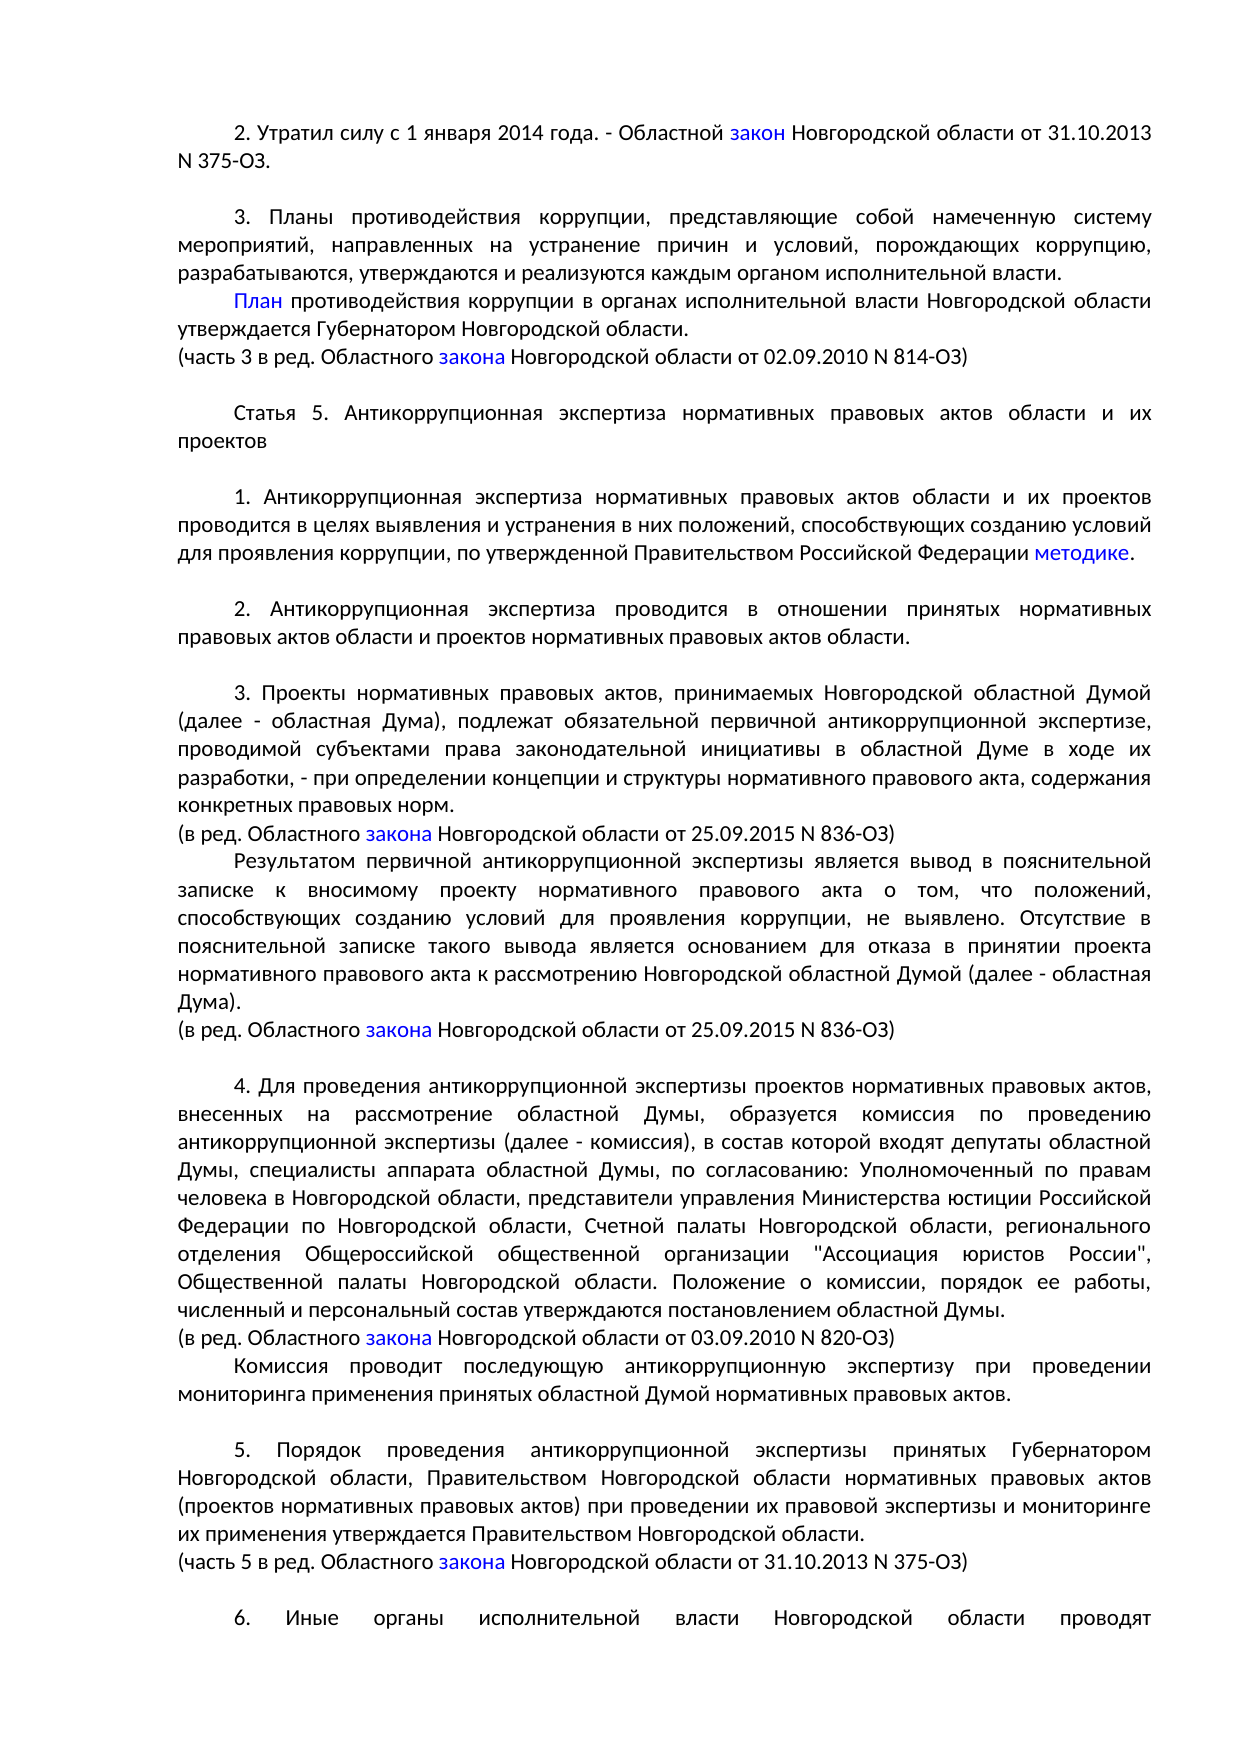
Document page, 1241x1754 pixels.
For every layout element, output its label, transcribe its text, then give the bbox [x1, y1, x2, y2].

text (в ред. Областного закона Новгородской области от 03.09.2010 N 820-ОЗ) [177, 1323, 1152, 1351]
text Результатом первичной антикоррупционной экспертизы является вывод в пояснительной записке к вносимому проекту нормативного правового акта о том, что положений, способствующих созданию условий для проявления коррупции, не выявлено. Отсутствие в пояснительной записке такого вывода является основанием для отказа в принятии проекта нормативного правового акта к рассмотрению Новгородской областной Думой (далее - областная Дума). [177, 847, 1152, 1015]
text Статья 5. Антикоррупционная экспертиза нормативных правовых актов области и их проектов [177, 398, 1152, 454]
text 2. Утратил силу с 1 января 2014 года. - Областной закон Новгородской области от 31.10.2013 N 375-ОЗ. [177, 118, 1152, 174]
text 1. Антикоррупционная экспертиза нормативных правовых актов области и их проектов проводится в целях выявления и устранения в них положений, способствующих созданию условий для проявления коррупции, по утвержденной Правительством Российской Федерации методике. [177, 482, 1152, 566]
text (часть 3 в ред. Областного закона Новгородской области от 02.09.2010 N 814-ОЗ) [177, 342, 1152, 370]
text (в ред. Областного закона Новгородской области от 25.09.2015 N 836-ОЗ) [177, 1015, 1152, 1043]
text 3. Проекты нормативных правовых актов, принимаемых Новгородской областной Думой (далее - областная Дума), подлежат обязательной первичной антикоррупционной экспертизе, проводимой субъектами права законодательной инициативы в областной Думе в ходе их разработки, - при определении концепции и структуры нормативного правового акта, содержания конкретных правовых норм. [177, 678, 1152, 819]
text 5. Порядок проведения антикоррупционной экспертизы принятых Губернатором Новгородской области, Правительством Новгородской области нормативных правовых актов (проектов нормативных правовых актов) при проведении их правовой экспертизы и мониторинге их применения утверждается Правительством Новгородской области. [177, 1435, 1152, 1547]
text (часть 5 в ред. Областного закона Новгородской области от 31.10.2013 N 375-ОЗ) [177, 1547, 1152, 1575]
text (в ред. Областного закона Новгородской области от 25.09.2015 N 836-ОЗ) [177, 819, 1152, 847]
text 2. Антикоррупционная экспертиза проводится в отношении принятых нормативных правовых актов области и проектов нормативных правовых актов области. [177, 594, 1152, 651]
text 3. Планы противодействия коррупции, представляющие собой намеченную систему мероприятий, направленных на устранение причин и условий, порождающих коррупцию, разрабатываются, утверждаются и реализуются каждым органом исполнительной власти. [177, 202, 1152, 286]
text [177, 1603, 1152, 1631]
text План противодействия коррупции в органах исполнительной власти Новгородской области утверждается Губернатором Новгородской области. [177, 286, 1152, 342]
text 4. Для проведения антикоррупционной экспертизы проектов нормативных правовых актов, внесенных на рассмотрение областной Думы, образуется комиссия по проведению антикоррупционной экспертизы (далее - комиссия), в состав которой входят депутаты областной Думы, специалисты аппарата областной Думы, по согласованию: Уполномоченный по правам человека в Новгородской области, представители управления Министерства юстиции Российской Федерации по Новгородской области, Счетной палаты Новгородской области, регионального отделения Общероссийской общественной организации "Ассоциация юристов России", Общественной палаты Новгородской области. Положение о комиссии, порядок ее работы, численный и персональный состав утверждаются постановлением областной Думы. [177, 1071, 1152, 1323]
text Комиссия проводит последующую антикоррупционную экспертизу при проведении мониторинга применения принятых областной Думой нормативных правовых актов. [177, 1351, 1152, 1407]
